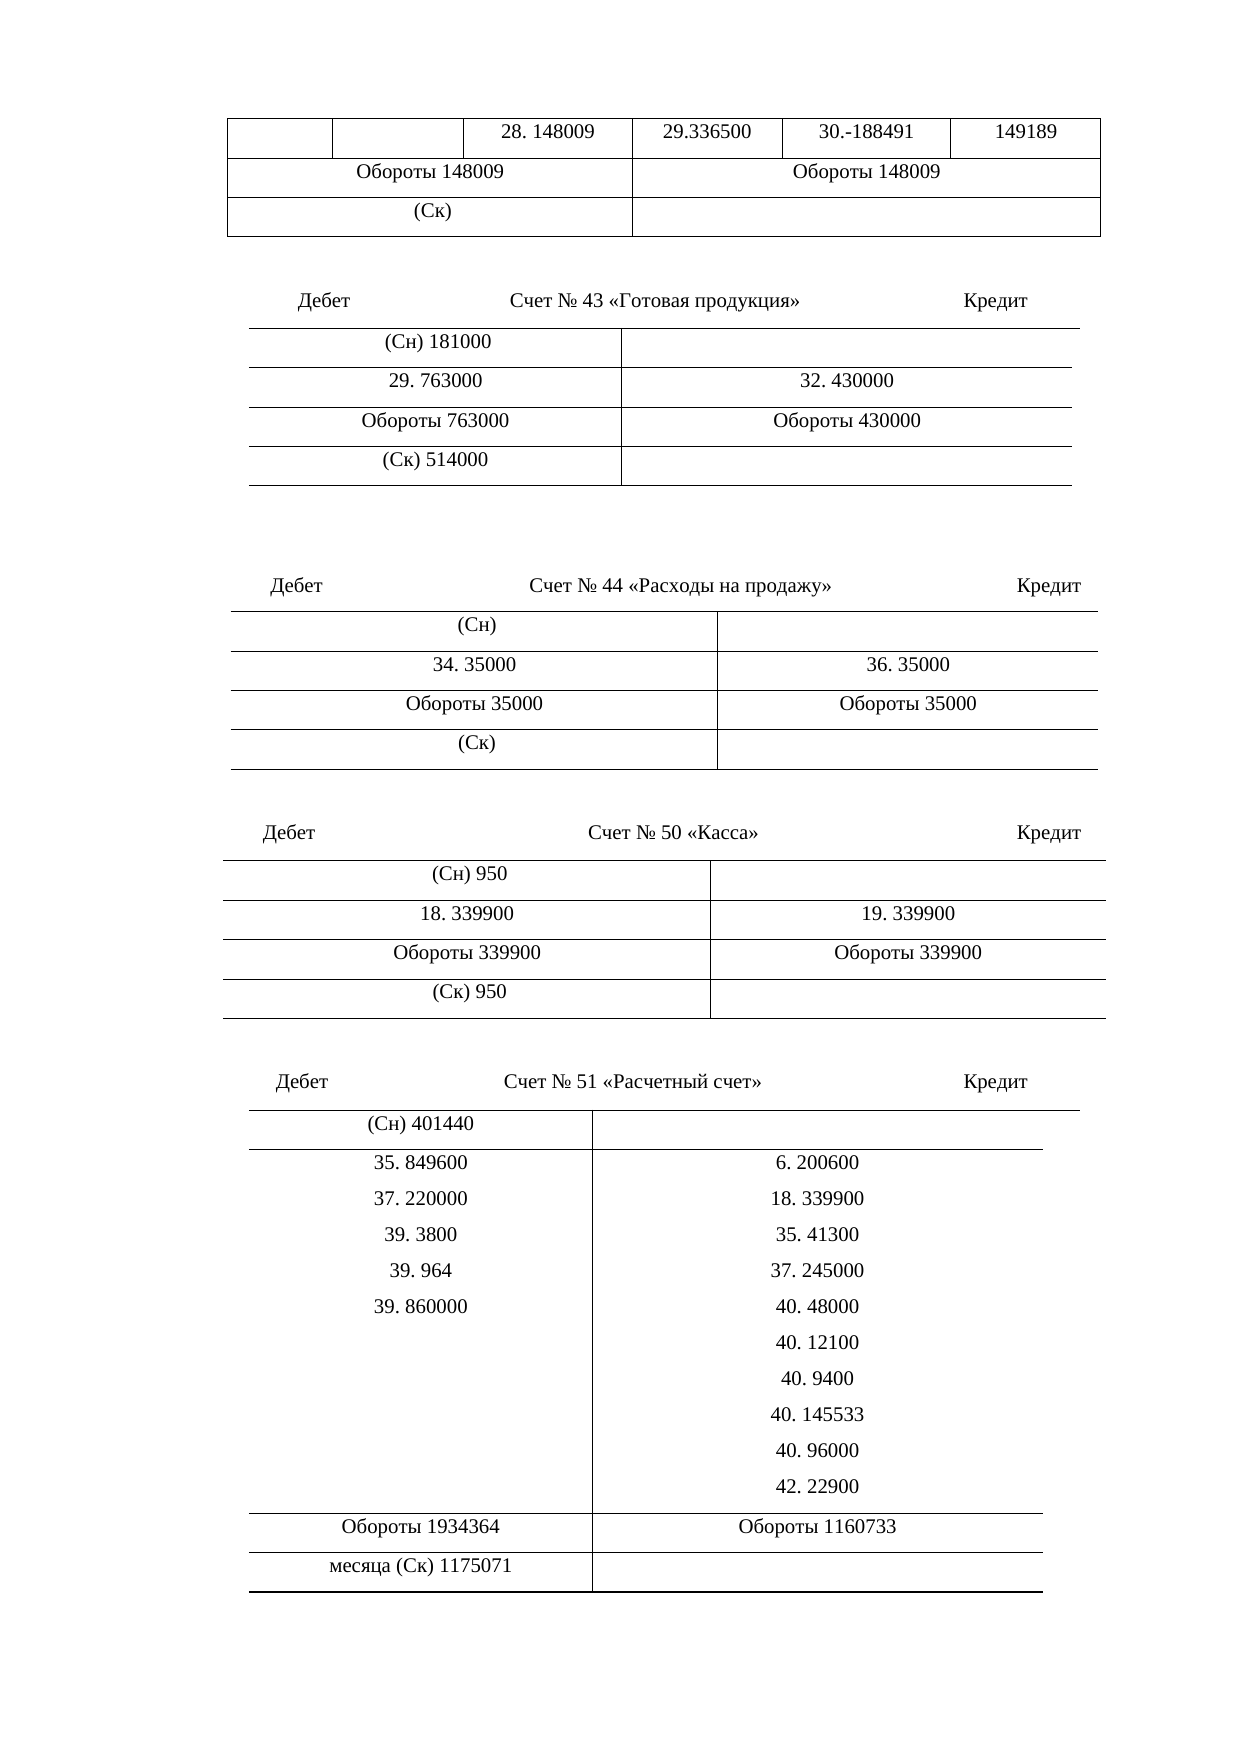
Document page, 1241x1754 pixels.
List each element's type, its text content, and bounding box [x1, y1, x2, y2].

table_cell 34. 35000 [231, 652, 717, 690]
table_header Счет № 51 «Расчетный счет» [354, 1069, 911, 1109]
table_header Счет № 44 «Расходы на продажу» [362, 537, 999, 611]
table_header Дебет [223, 820, 354, 860]
table_cell [633, 198, 1100, 236]
table_header Дебет [249, 1069, 354, 1109]
table_cell (Сн) [231, 612, 717, 651]
table_cell (Ск) 950 [223, 980, 710, 1018]
table_cell [711, 980, 1106, 1018]
table_header Дебет [231, 537, 362, 611]
table_cell Обороты 339900 [223, 940, 710, 978]
table_cell [718, 612, 1098, 651]
table_header Кредит [911, 288, 1080, 328]
table_cell 32. 430000 [622, 368, 1072, 407]
table_cell (Ск) [231, 730, 717, 769]
table_cell Обороты 1160733 [593, 1514, 1042, 1552]
table_cell 28. 148009 [464, 119, 632, 157]
table_cell 35. 849600 37. 220000 39. 3800 39. 964 39. 860000 [249, 1150, 592, 1513]
table_header Кредит [999, 537, 1098, 611]
table_cell 29.336500 [633, 119, 782, 157]
table_cell [333, 119, 463, 157]
table_cell [622, 329, 1072, 367]
table_cell [593, 1553, 1042, 1591]
table_cell [228, 119, 332, 157]
table_cell 18. 339900 [223, 901, 710, 939]
table_cell 6. 200600 18. 339900 35. 41300 37. 245000 40. 48000 40. 12100 40. 9400 40. 145533 40. 96000 42. 22900 [593, 1150, 1042, 1513]
table_cell месяца (Ск) 1175071 [249, 1553, 592, 1591]
table_cell (Ск) [228, 198, 632, 236]
table_cell Обороты 35000 [718, 691, 1098, 729]
table_cell Обороты 148009 [228, 159, 632, 197]
table_cell 19. 339900 [711, 901, 1106, 939]
table_header Дебет [249, 288, 399, 328]
table_cell (Ск) 514000 [249, 447, 621, 485]
table_cell (Сн) 950 [223, 861, 710, 900]
table_cell 29. 763000 [249, 368, 621, 407]
table_header Счет № 43 «Готовая продукция» [399, 288, 911, 328]
table_cell Обороты 763000 [249, 408, 621, 446]
table_cell Обороты 1934364 [249, 1514, 592, 1552]
table_cell Обороты 35000 [231, 691, 717, 729]
table_cell 36. 35000 [718, 652, 1098, 690]
table_cell [593, 1111, 1042, 1149]
table_cell [711, 861, 1106, 900]
table_header Кредит [992, 820, 1106, 860]
table_cell Обороты 339900 [711, 940, 1106, 978]
table_cell 30.-188491 [783, 119, 950, 157]
table_cell [622, 447, 1072, 485]
table_cell 149189 [951, 119, 1100, 157]
table_cell Обороты 148009 [633, 159, 1100, 197]
table_cell Обороты 430000 [622, 408, 1072, 446]
table_cell [718, 730, 1098, 769]
table_cell (Сн) 181000 [249, 329, 621, 367]
table_cell (Сн) 401440 [249, 1111, 592, 1149]
table_header Кредит [911, 1069, 1080, 1109]
table_header Счет № 50 «Касса» [355, 820, 992, 860]
